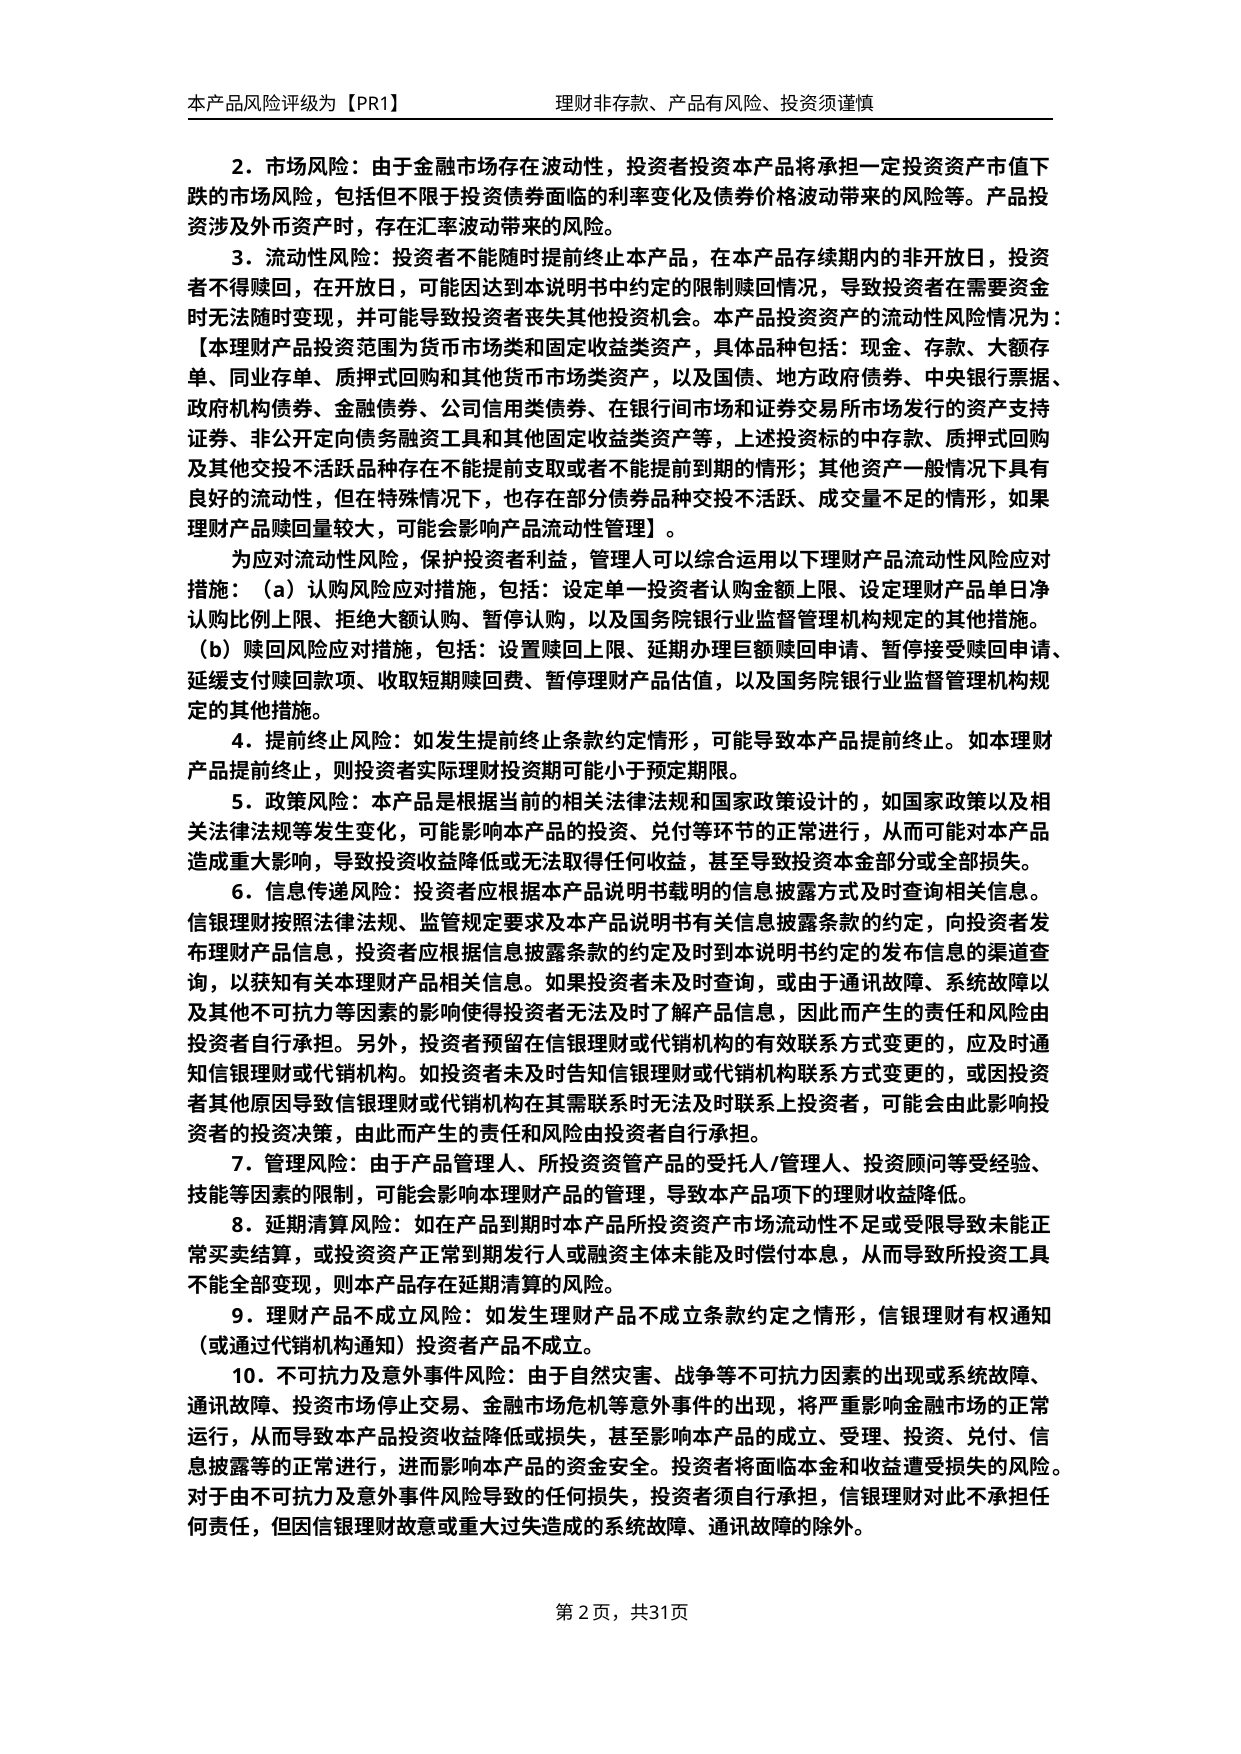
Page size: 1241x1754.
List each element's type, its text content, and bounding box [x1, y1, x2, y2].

text 5．政策风险：本产品是根据当前的相关法律法规和国家政策设计的，如国家政策以及相关法律法规等发生变化，可能影响本产品的投资、兑付等环节的正常进行，从而可能对本产品造成重大影响，导致投资收益降低或无法取得任何收益，甚至导致投资本金部分或全部损失。 [187, 785, 1053, 876]
text 10．不可抗力及意外事件风险：由于自然灾害、战争等不可抗力因素的出现或系统故障、通讯故障、投资市场停止交易、金融市场危机等意外事件的出现，将严重影响金融市场的正常运行，从而导致本产品投资收益降低或损失，甚至影响本产品的成立、受理、投资、兑付、信息披露等的正常进行，进而影响本产品的资金安全。投资者将面临本金和收益遭受损失的风险。对于由不可抗力及意外事件风险导致的任何损失，投资者须自行承担，信银理财对此不承担任何责任，但因信银理财故意或重大过失造成的系统故障、通讯故障的除外。 [187, 1359, 1053, 1541]
text 7．管理风险：由于产品管理人、所投资资管产品的受托人/管理人、投资顾问等受经验、技能等因素的限制，可能会影响本理财产品的管理，导致本产品项下的理财收益降低。 [187, 1148, 1053, 1208]
text 9．理财产品不成立风险：如发生理财产品不成立条款约定之情形，信银理财有权通知（或通过代销机构通知）投资者产品不成立。 [187, 1299, 1053, 1359]
text 2．市场风险：由于金融市场存在波动性，投资者投资本产品将承担一定投资资产市值下跌的市场风险，包括但不限于投资债券面临的利率变化及债券价格波动带来的风险等。产品投资涉及外币资产时，存在汇率波动带来的风险。 [187, 150, 1053, 241]
text 为应对流动性风险，保护投资者利益，管理人可以综合运用以下理财产品流动性风险应对措施：（a）认购风险应对措施，包括：设定单一投资者认购金额上限、设定理财产品单日净认购比例上限、拒绝大额认购、暂停认购，以及国务院银行业监督管理机构规定的其他措施。（b）赎回风险应对措施，包括：设置赎回上限、延期办理巨额赎回申请、暂停接受赎回申请、延缓支付赎回款项、收取短期赎回费、暂停理财产品估值，以及国务院银行业监督管理机构规定的其他措施。 [187, 543, 1053, 724]
text 8．延期清算风险：如在产品到期时本产品所投资资产市场流动性不足或受限导致未能正常买卖结算，或投资资产正常到期发行人或融资主体未能及时偿付本息，从而导致所投资工具不能全部变现，则本产品存在延期清算的风险。 [187, 1208, 1053, 1299]
text 4．提前终止风险：如发生提前终止条款约定情形，可能导致本产品提前终止。如本理财产品提前终止，则投资者实际理财投资期可能小于预定期限。 [187, 724, 1053, 785]
text 6．信息传递风险：投资者应根据本产品说明书载明的信息披露方式及时查询相关信息。信银理财按照法律法规、监管规定要求及本产品说明书有关信息披露条款的约定，向投资者发布理财产品信息，投资者应根据信息披露条款的约定及时到本说明书约定的发布信息的渠道查询，以获知有关本理财产品相关信息。如果投资者未及时查询，或由于通讯故障、系统故障以及其他不可抗力等因素的影响使得投资者无法及时了解产品信息，因此而产生的责任和风险由投资者自行承担。另外，投资者预留在信银理财或代销机构的有效联系方式变更的，应及时通知信银理财或代销机构。如投资者未及时告知信银理财或代销机构联系方式变更的，或因投资者其他原因导致信银理财或代销机构在其需联系时无法及时联系上投资者，可能会由此影响投资者的投资决策，由此而产生的责任和风险由投资者自行承担。 [187, 876, 1053, 1148]
text 3．流动性风险：投资者不能随时提前终止本产品，在本产品存续期内的非开放日，投资者不得赎回，在开放日，可能因达到本说明书中约定的限制赎回情况，导致投资者在需要资金时无法随时变现，并可能导致投资者丧失其他投资机会。本产品投资资产的流动性风险情况为：【本理财产品投资范围为货币市场类和固定收益类资产，具体品种包括：现金、存款、大额存单、同业存单、质押式回购和其他货币市场类资产，以及国债、地方政府债券、中央银行票据、政府机构债券、金融债券、公司信用类债券、在银行间市场和证券交易所市场发行的资产支持证券、非公开定向债务融资工具和其他固定收益类资产等，上述投资标的中存款、质押式回购及其他交投不活跃品种存在不能提前支取或者不能提前到期的情形；其他资产一般情况下具有良好的流动性，但在特殊情况下，也存在部分债券品种交投不活跃、成交量不足的情形，如果理财产品赎回量较大，可能会影响产品流动性管理】。 [187, 241, 1053, 543]
